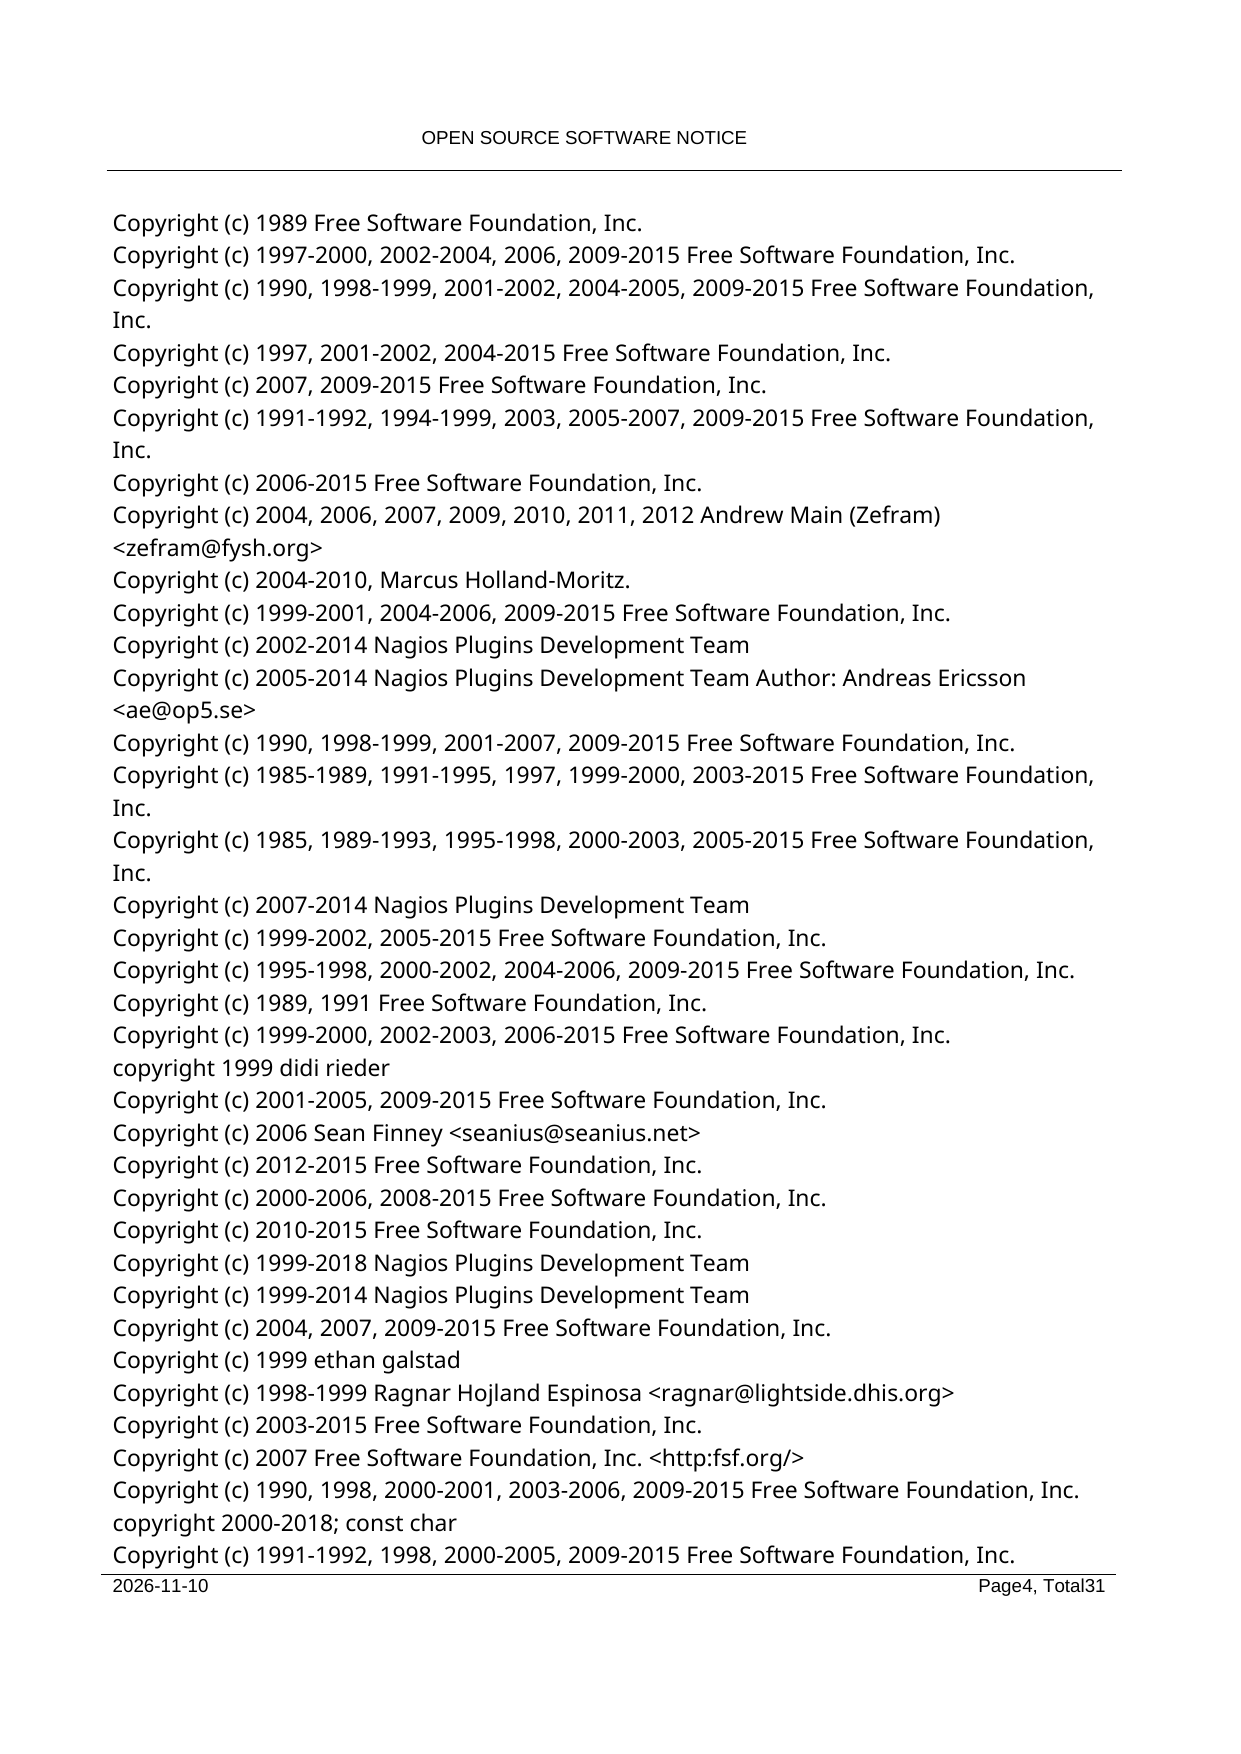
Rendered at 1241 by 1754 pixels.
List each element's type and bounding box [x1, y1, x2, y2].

text [112, 206, 1128, 1571]
